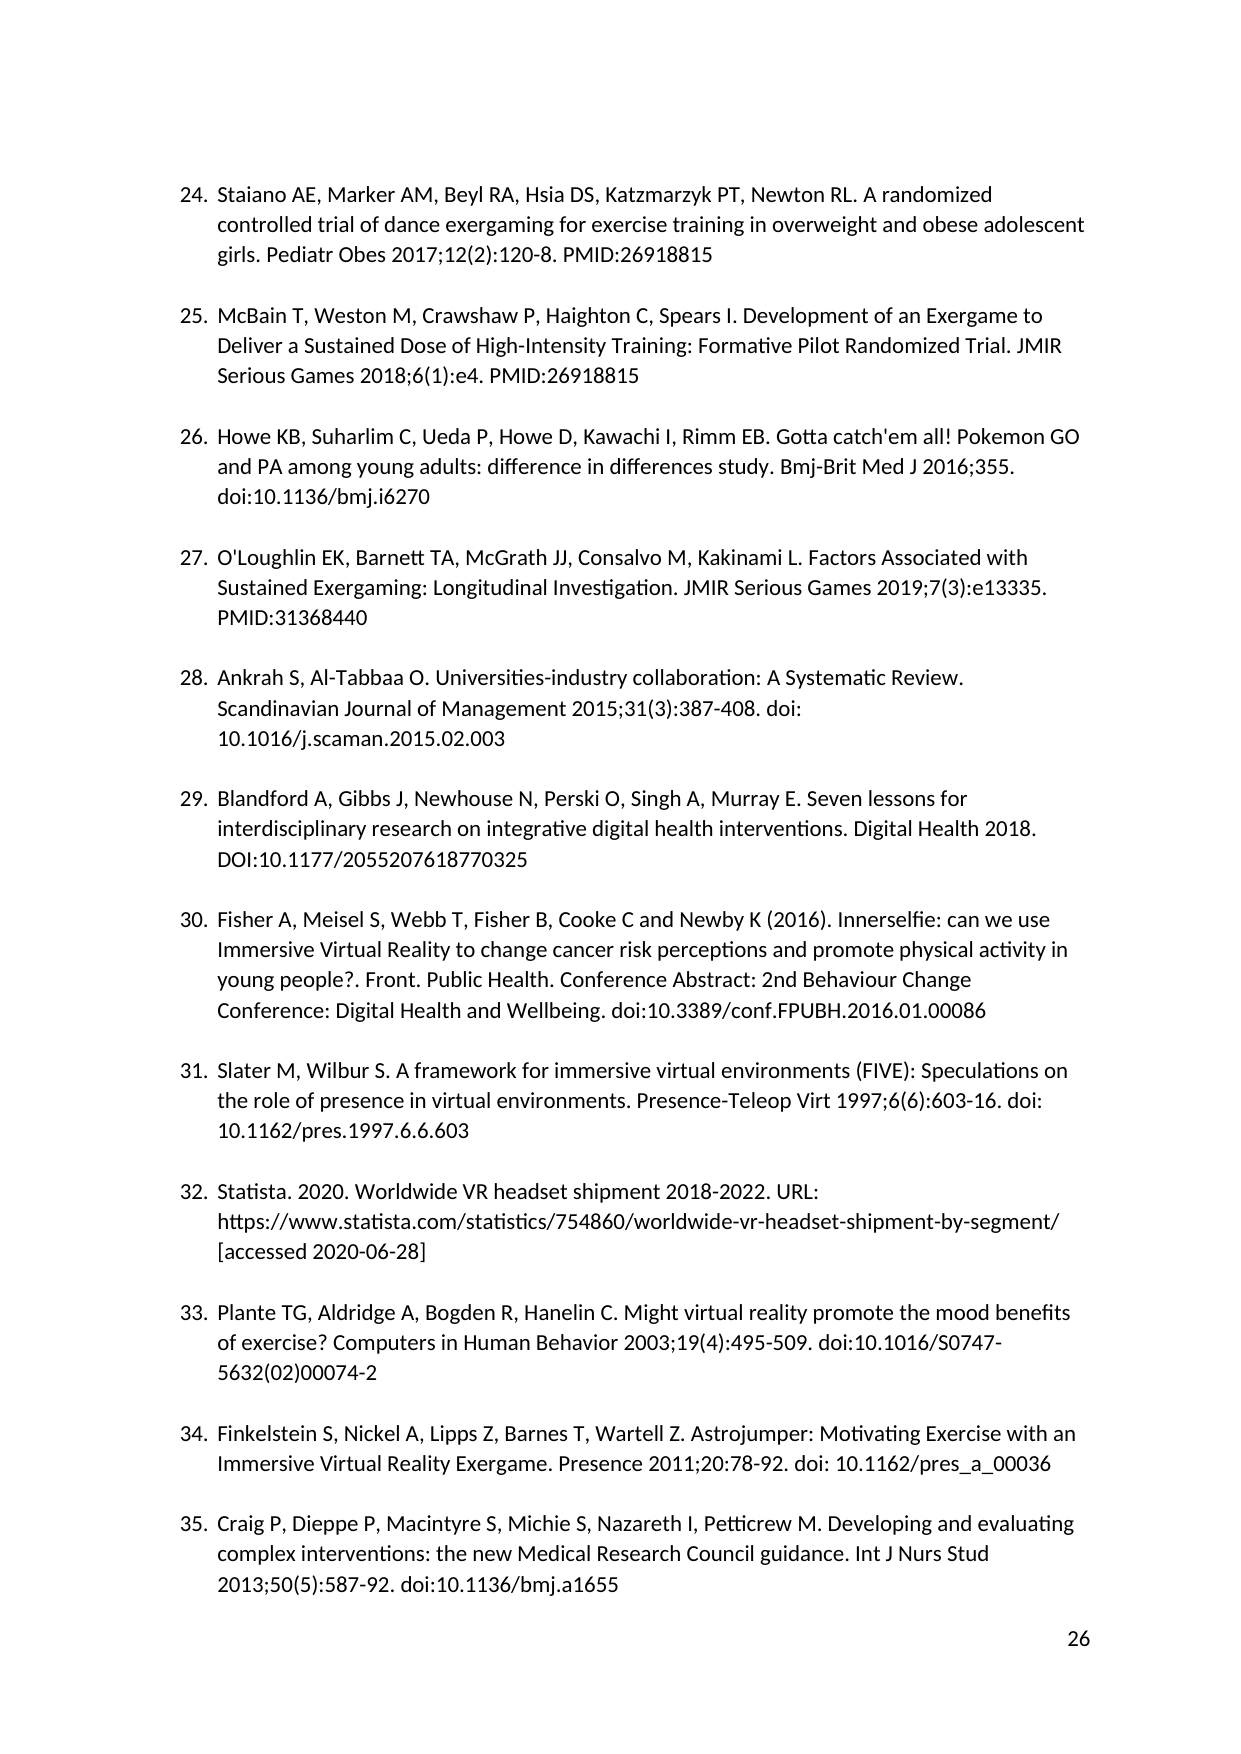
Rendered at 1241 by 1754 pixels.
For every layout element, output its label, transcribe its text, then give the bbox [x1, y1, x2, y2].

list Blandford A, Gibbs J, Newhouse N, Perski O, Singh A, Murray E. Seven lessons for interdisciplinary research on integrative digital health interventions. Digital Health 2018. DOI:10.1177/2055207618770325 [179, 784, 1090, 873]
list Finkelstein S, Nickel A, Lipps Z, Barnes T, Wartell Z. Astrojumper: Motivating Exercise with an Immersive Virtual Reality Exergame. Presence 2011;20:78-92. doi: 10.1162/pres_a_00036 [179, 1419, 1090, 1477]
list Craig P, Dieppe P, Macintyre S, Michie S, Nazareth I, Petticrew M. Developing and evaluating complex interventions: the new Medical Research Council guidance. Int J Nurs Stud 2013;50(5):587-92. doi:10.1136/bmj.a1655 [179, 1509, 1090, 1598]
list O'Loughlin EK, Barnett TA, McGrath JJ, Consalvo M, Kakinami L. Factors Associated with Sustained Exergaming: Longitudinal Investigation. JMIR Serious Games 2019;7(3):e13335. PMID:31368440 [179, 543, 1090, 631]
list Fisher A, Meisel S, Webb T, Fisher B, Cooke C and Newby K (2016). Innerselfie: can we use Immersive Virtual Reality to change cancer risk perceptions and promote physical activity in young people?. Front. Public Health. Conference Abstract: 2nd Behaviour Change Conference: Digital Health and Wellbeing. doi:10.3389/conf.FPUBH.2016.01.00086 [179, 905, 1090, 1024]
list Staiano AE, Marker AM, Beyl RA, Hsia DS, Katzmarzyk PT, Newton RL. A randomized controlled trial of dance exergaming for exercise training in overweight and obese adolescent girls. Pediatr Obes 2017;12(2):120-8. PMID:26918815 [179, 180, 1090, 269]
list Statista. 2020. Worldwide VR headset shipment 2018-2022. URL: https://www.statista.com/statistics/754860/worldwide-vr-headset-shipment-by-segment/ [accessed 2020-06-28] [179, 1177, 1090, 1266]
list McBain T, Weston M, Crawshaw P, Haighton C, Spears I. Development of an Exergame to Deliver a Sustained Dose of High-Intensity Training: Formative Pilot Randomized Trial. JMIR Serious Games 2018;6(1):e4. PMID:26918815 [179, 301, 1090, 389]
list Ankrah S, Al-Tabbaa O. Universities-industry collaboration: A Systematic Review. Scandinavian Journal of Management 2015;31(3):387-408. doi: 10.1016/j.scaman.2015.02.003 [179, 663, 1090, 752]
list Howe KB, Suharlim C, Ueda P, Howe D, Kawachi I, Rimm EB. Gotta catch'em all! Pokemon GO and PA among young adults: difference in differences study. Bmj-Brit Med J 2016;355. doi:10.1136/bmj.i6270 [179, 422, 1090, 510]
list Slater M, Wilbur S. A framework for immersive virtual environments (FIVE): Speculations on the role of presence in virtual environments. Presence-Teleop Virt 1997;6(6):603-16. doi: 10.1162/pres.1997.6.6.603 [179, 1056, 1090, 1145]
list Plante TG, Aldridge A, Bogden R, Hanelin C. Might virtual reality promote the mood benefits of exercise? Computers in Human Behavior 2003;19(4):495-509. doi:10.1016/S0747-5632(02)00074-2 [179, 1298, 1090, 1386]
